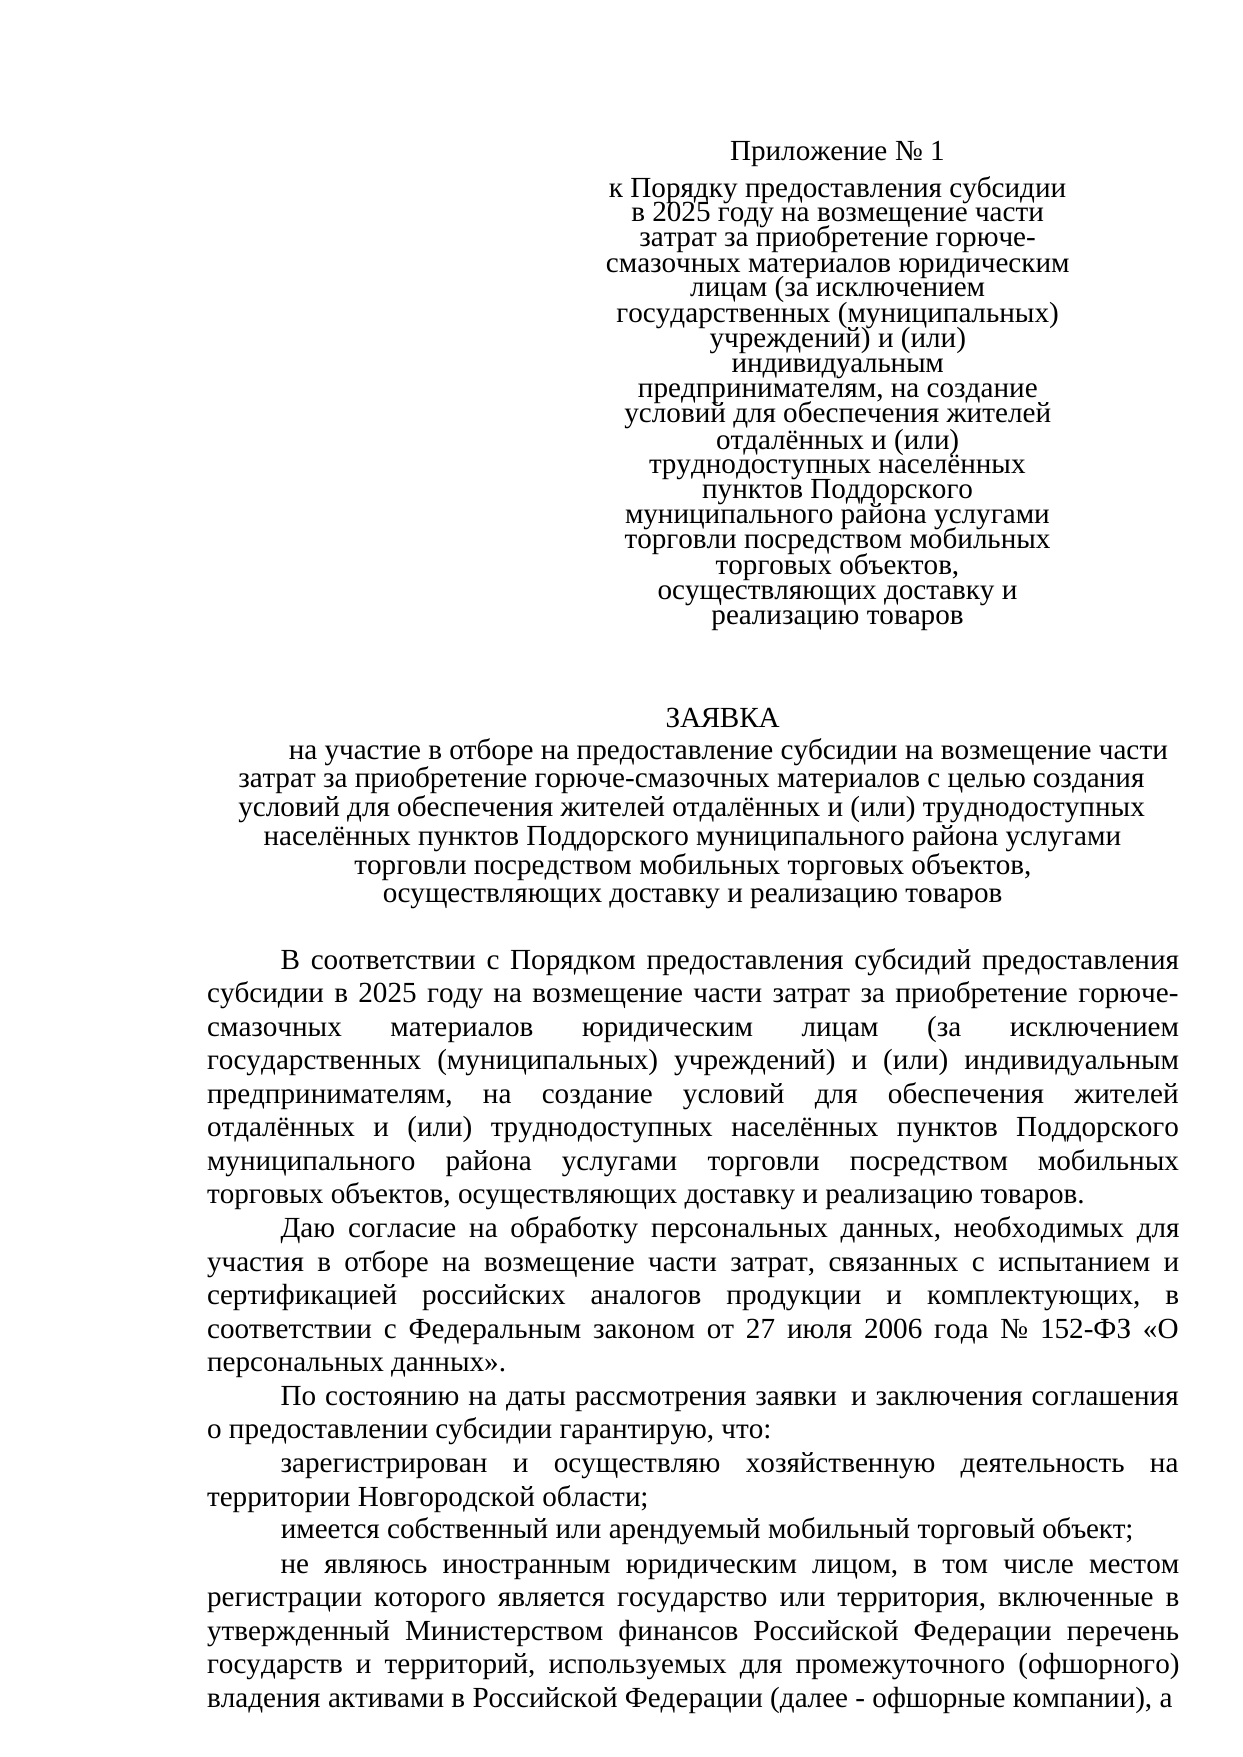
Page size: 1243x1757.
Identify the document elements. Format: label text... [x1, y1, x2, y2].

text ЗАЯВКА [261, 702, 1184, 734]
text смазочных материалов юридическим лицам (за исключением государственных (муниципальных) учреждений) и (или) индивидуальным предпринимателям, на создание условий для обеспечения жителей [605, 253, 1070, 429]
text По состоянию на даты рассмотрения заявки и заключения соглашения о предоставлении субсидии гарантирую, что: [207, 1378, 1179, 1445]
text Даю согласие на обработку персональных данных, необходимых для участия в отборе на возмещение части затрат, связанных с испытанием и сертификацией российских аналогов продукции и комплектующих, в соответствии с Федеральным законом от 27 июля 2006 года № 152-ФЗ «О персональных данных». [207, 1210, 1180, 1378]
text к Порядку предоставления субсидии в 2025 году на возмещение части затрат за приобретение горюче- [605, 177, 1069, 253]
text зарегистрирован и осуществляю хозяйственную деятельность на территории Новгородской области; [207, 1445, 1179, 1512]
text В соответствии с Порядком предоставления субсидий предоставления субсидии в 2025 году на возмещение части затрат за приобретение горюче- смазочных материалов юридическим лицам (за исключением государственных (муниципальных) учреждений) и (или) индивидуальным предпринимателям, на создание условий для обеспечения жителей отдалённых и (или) труднодоступных населённых пунктов Поддорского муниципального района услугами торговли посредством мобильных торговых объектов, осуществляющих доставку и реализацию товаров. [207, 942, 1180, 1210]
text отдалённых и (или) труднодоступных населённых пунктов Поддорского муниципального района услугами торговли посредством мобильных торговых объектов, осуществляющих доставку и реализацию товаров [624, 429, 1051, 631]
text населённых пунктов Поддорского муниципального района услугами торговли посредством мобильных торговых объектов, осуществляющих доставку и реализацию товаров [241, 823, 1144, 909]
text Приложение № 1 [606, 133, 1069, 166]
text имеется собственный или арендуемый мобильный торговый объект; [281, 1512, 1184, 1546]
text не являюсь иностранным юридическим лицом, в том числе местом регистрации которого является государство или территория, включенные в утвержденный Министерством финансов Российской Федерации перечень государств и территорий, используемых для промежуточного (офшорного) владения активами в Российской Федерации (далее - офшорные компании), а [207, 1546, 1180, 1713]
text на участие в отборе на предоставление субсидии на возмещение части затрат за приобретение горюче-смазочных материалов с целью создания условий для обеспечения жителей отдалённых и (или) труднодоступных [238, 736, 1184, 823]
